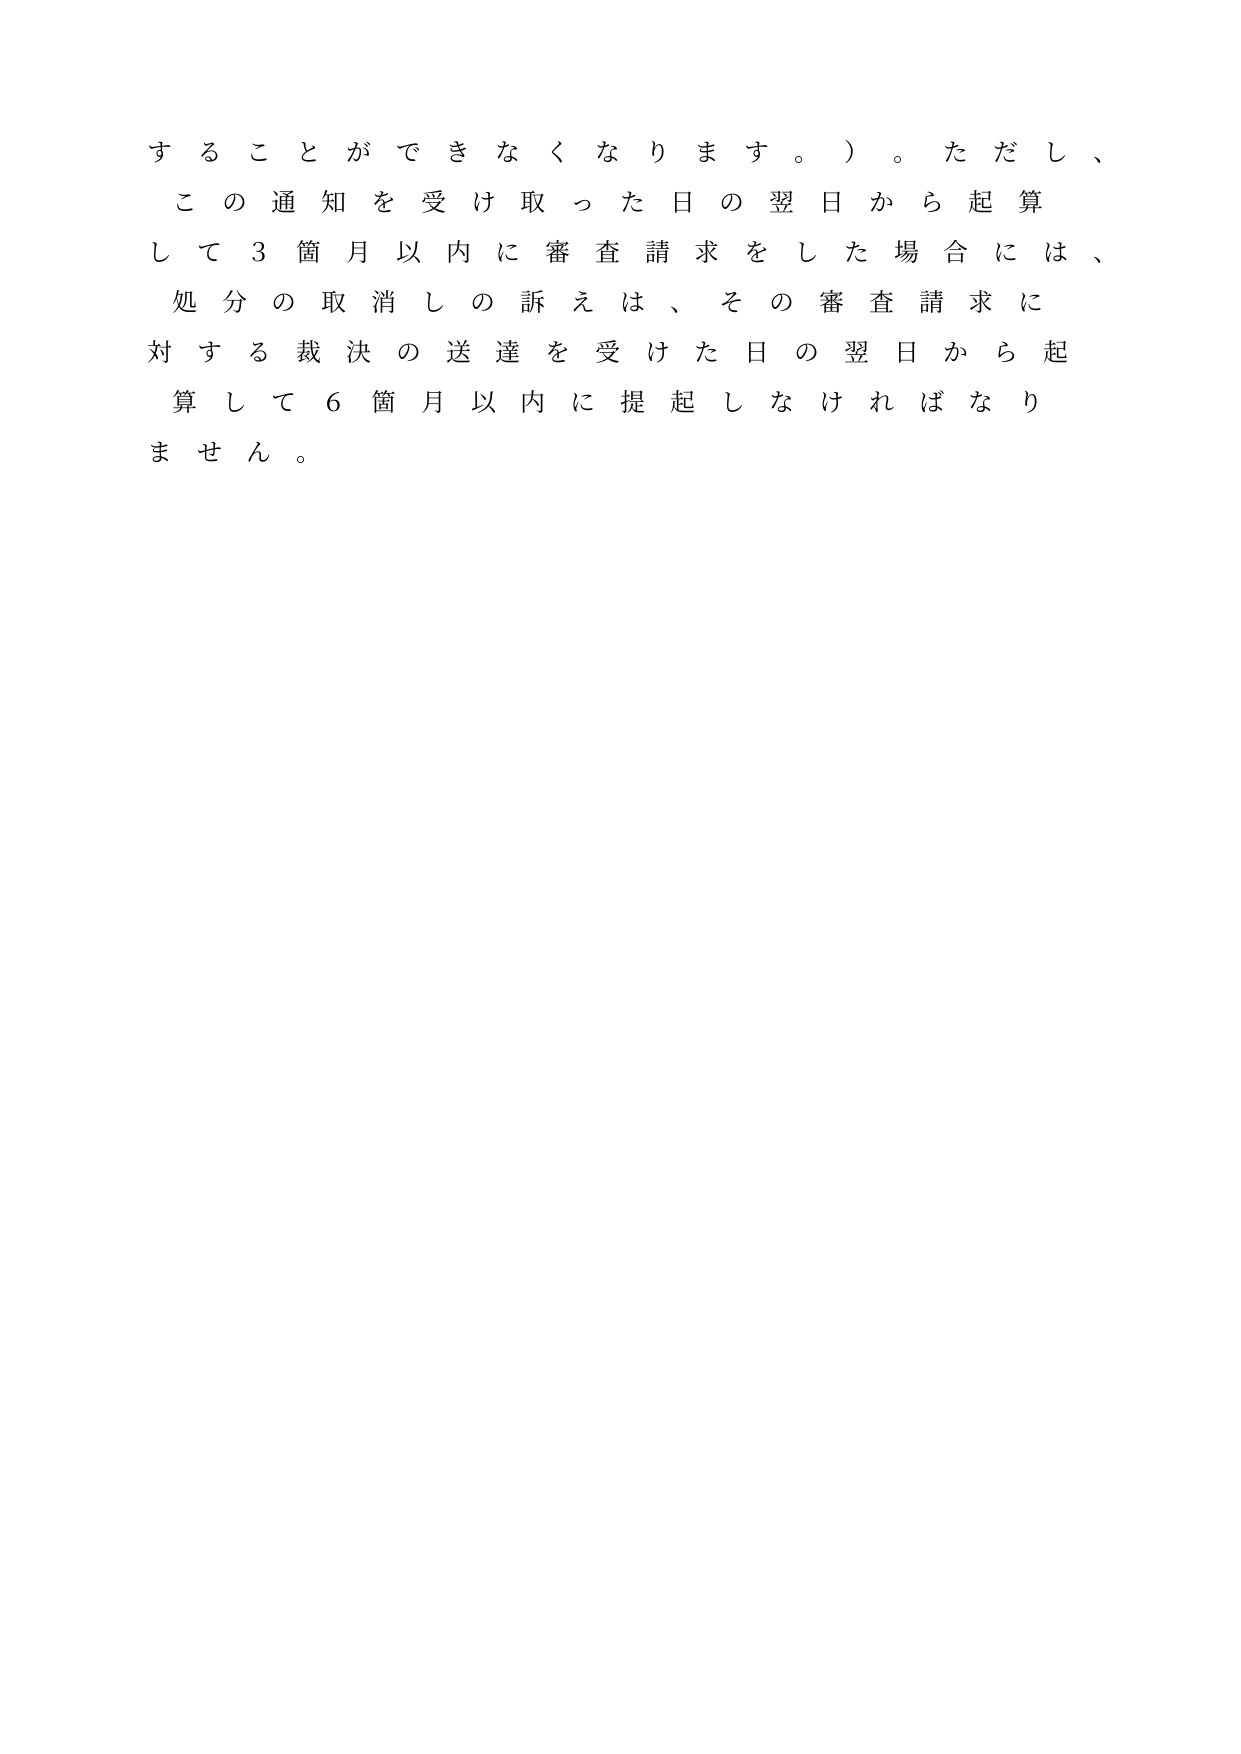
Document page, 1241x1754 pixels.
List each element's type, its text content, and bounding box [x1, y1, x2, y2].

text 対する裁決の送達を受けた日の翌日から起算して６箇月以内に提起しなければなり [147, 326, 1093, 426]
text して３箇月以内に審査請求をした場合には、処分の取消しの訴えは、その審査請求に [147, 226, 1093, 326]
text ません。 [147, 426, 1093, 476]
text することができなくなります。）。ただし、この通知を受け取った日の翌日から起算 [147, 125, 1093, 226]
